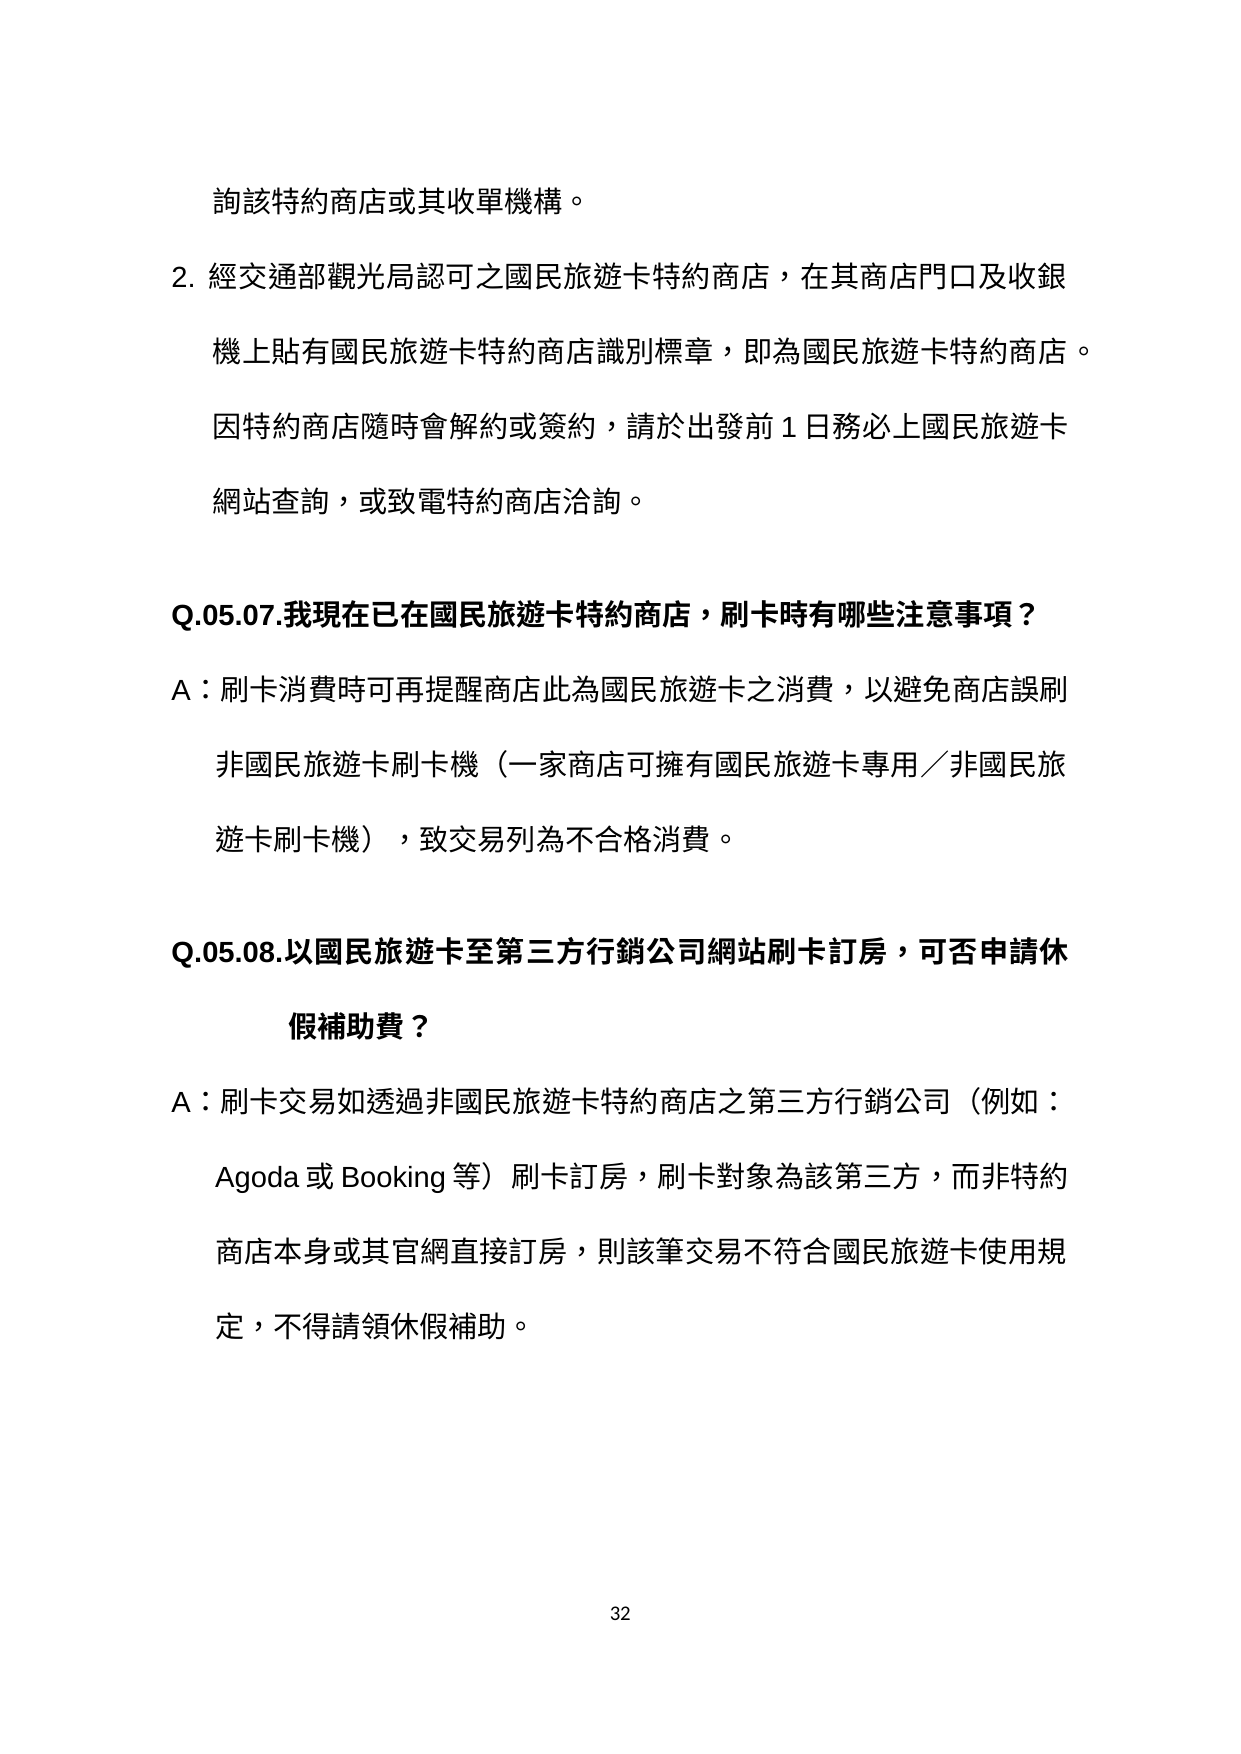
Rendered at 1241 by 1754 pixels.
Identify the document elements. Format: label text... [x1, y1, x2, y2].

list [171, 162, 1069, 237]
text A：刷卡交易如透過非國民旅遊卡特約商店之第三方行銷公司（例如：Agoda或Booking等）刷卡訂房，刷卡對象為該第三方，而非特約商店本身或其官網直接訂房，則該筆交易不符合國民旅遊卡使用規定，不得請領休假補助。 [171, 1062, 1069, 1362]
text Q.05.07.我現在已在國民旅遊卡特約商店，刷卡時有哪些注意事項？ [171, 575, 1069, 650]
list 經交通部觀光局認可之國民旅遊卡特約商店，在其商店門口及收銀機上貼有國民旅遊卡特約商店識別標章，即為國民旅遊卡特約商店。因特約商店隨時會解約或簽約，請於出發前1日務必上國民旅遊卡網站查詢，或致電特約商店洽詢。 [171, 237, 1069, 537]
text Q.05.08.以國民旅遊卡至第三方行銷公司網站刷卡訂房，可否申請休假補助費？ [171, 912, 1069, 1062]
text A：刷卡消費時可再提醒商店此為國民旅遊卡之消費，以避免商店誤刷非國民旅遊卡刷卡機（一家商店可擁有國民旅遊卡專用／非國民旅遊卡刷卡機），致交易列為不合格消費。 [171, 650, 1069, 875]
